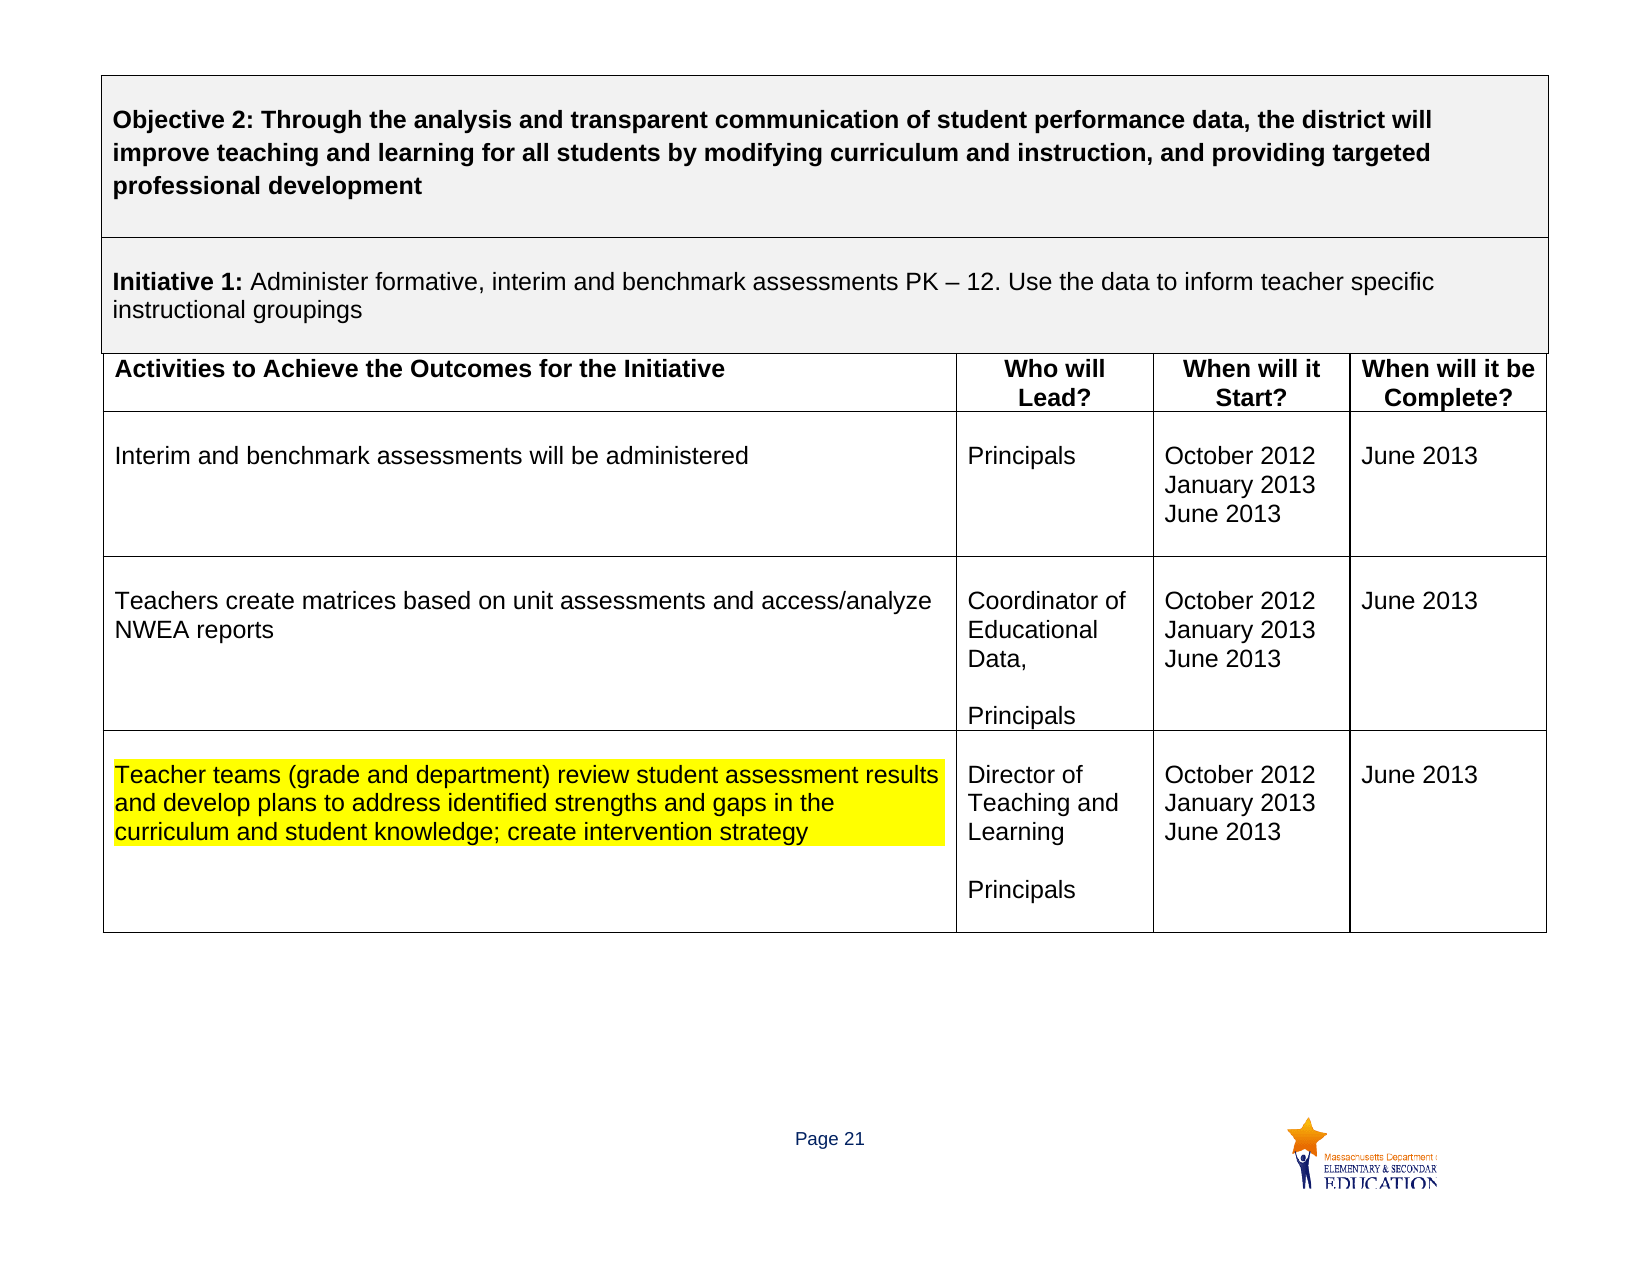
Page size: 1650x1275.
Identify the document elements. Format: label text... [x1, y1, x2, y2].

table_cell Director of Teaching and Learning Principals [957, 731, 1153, 932]
table_cell Principals [957, 412, 1153, 556]
table_cell Who will Lead? [957, 354, 1153, 411]
table_cell Interim and benchmark assessments will be administered [104, 412, 956, 556]
table_cell Coordinator of Educational Data, Principals [957, 557, 1153, 730]
table_cell October 2012 January 2013 June 2013 [1154, 412, 1349, 556]
table_cell June 2013 [1351, 412, 1546, 556]
table_cell Teachers create matrices based on unit assessments and access/analyze NWEA reports [104, 557, 956, 730]
table_cell When will it be Complete? [1351, 354, 1546, 411]
table_cell October 2012 January 2013 June 2013 [1154, 557, 1349, 730]
table_cell When will it Start? [1154, 354, 1349, 411]
picture [1287, 1117, 1437, 1189]
table_cell Activities to Achieve the Outcomes for the Initiative [104, 354, 956, 411]
table_cell Initiative 1: Administer formative, interim and benchmark assessments PK – 12. Use the data to inform teacher specific instructional groupings [102, 238, 1548, 353]
table_cell June 2013 [1351, 557, 1546, 730]
table_cell June 2013 [1351, 731, 1546, 932]
table_cell Teacher teams (grade and department) review student assessment results and develop plans to address identified strengths and gaps in the curriculum and student knowledge; create intervention strategy [104, 731, 956, 932]
table_header Objective 2: Through the analysis and transparent communication of student performance data, the district will improve teaching and learning for all students by modifying curriculum and instruction, and providing targeted professional development [102, 76, 1548, 237]
table_cell October 2012 January 2013 June 2013 [1154, 731, 1349, 932]
